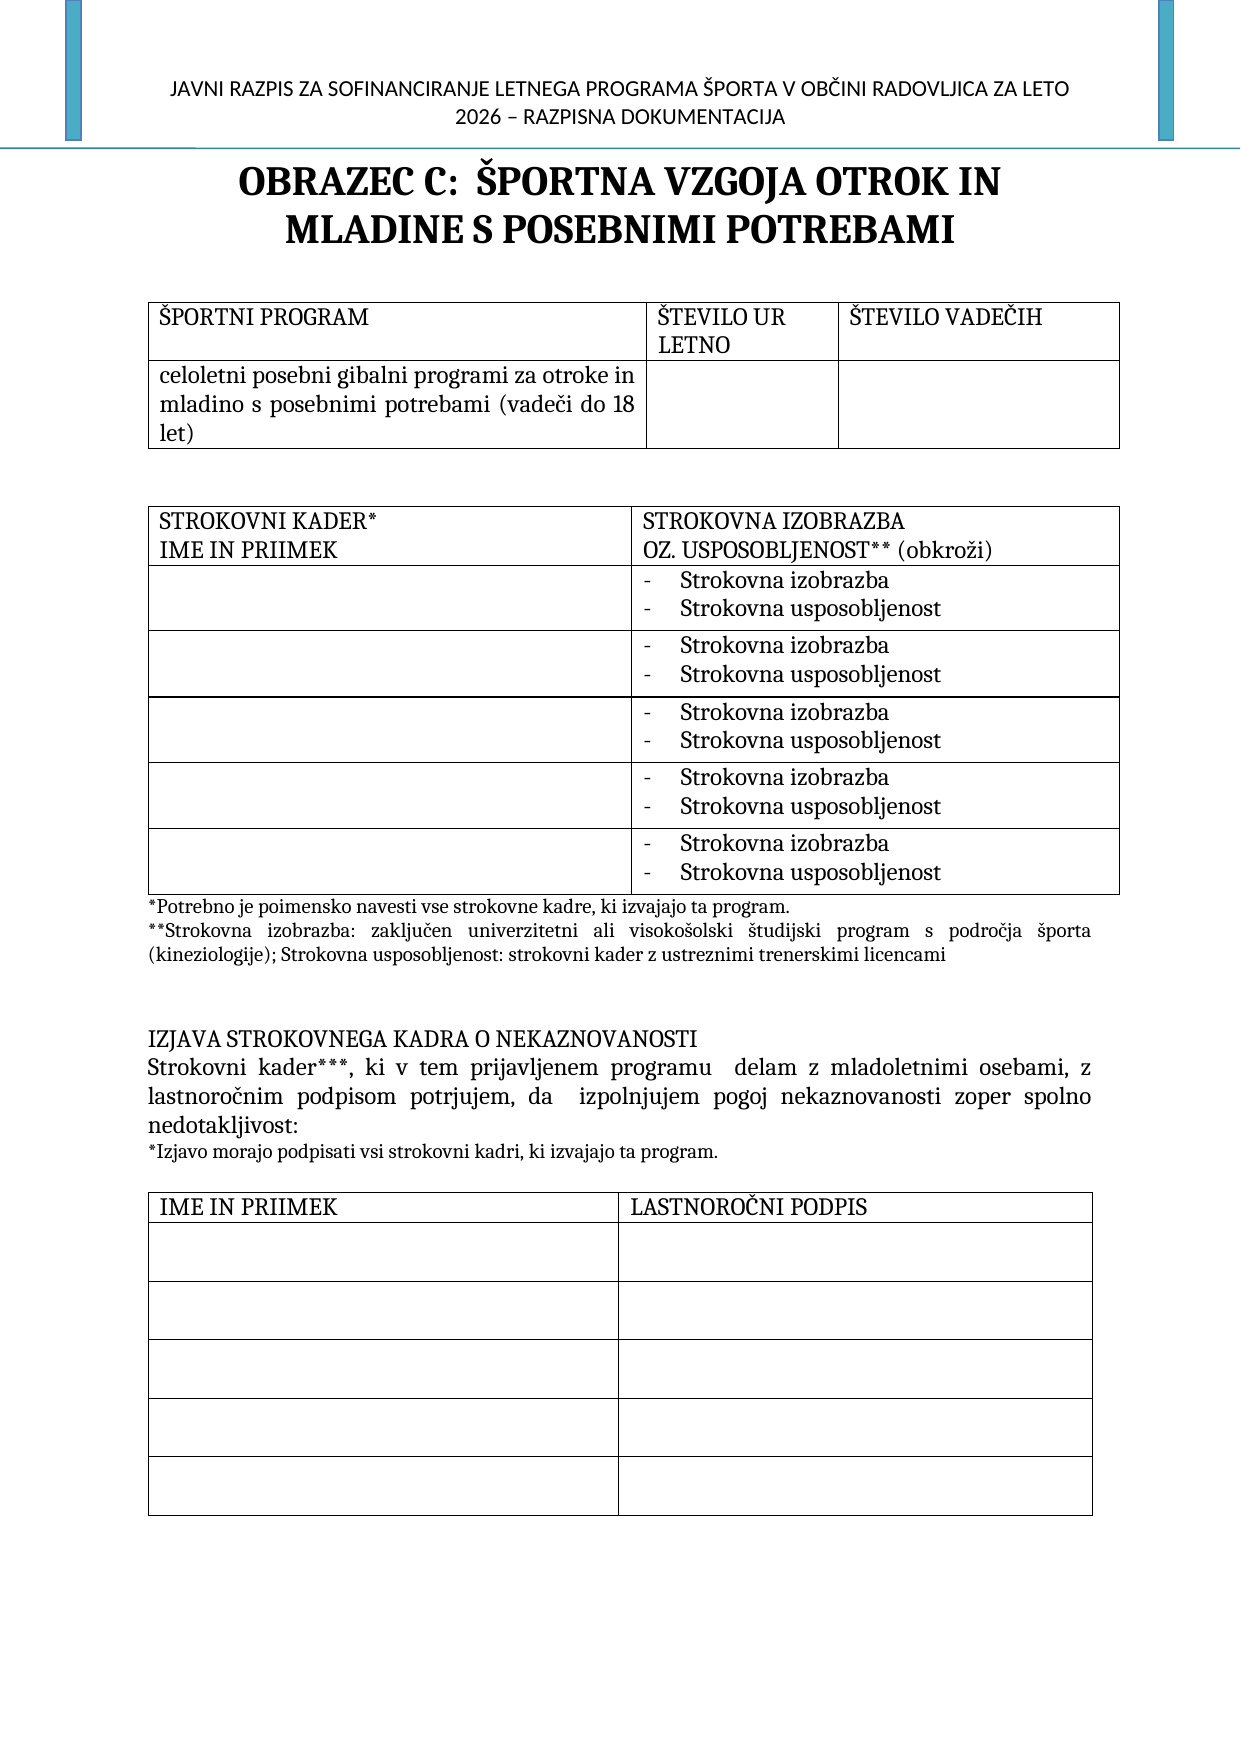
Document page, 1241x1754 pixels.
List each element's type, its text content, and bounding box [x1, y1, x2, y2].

text *Potrebno je poimensko navesti vse strokovne kadre, ki izvajajo ta program. [148, 895, 1093, 919]
table_cell [149, 566, 631, 630]
table_cell [149, 1340, 618, 1398]
table_cell celoletni posebni gibalni programi za otroke in mladino s posebnimi potrebami (vadeči do 18 let) [149, 361, 646, 447]
table_cell [149, 829, 631, 894]
text OBRAZEC C: ŠPORTNA VZGOJA OTROK IN MLADINE S POSEBNIMI POTREBAMI [148, 158, 1093, 254]
table_cell Strokovna izobrazba Strokovna usposobljenost [632, 698, 1119, 762]
table_cell [149, 698, 631, 762]
table_cell Strokovna izobrazba Strokovna usposobljenost [632, 763, 1119, 828]
table_cell [619, 1457, 1092, 1515]
table_cell [149, 1223, 618, 1281]
table_cell [149, 763, 631, 828]
table_cell [647, 361, 838, 447]
table_cell [149, 1399, 618, 1456]
table_header ŠTEVILO UR LETNO [647, 303, 838, 360]
table_cell [839, 361, 1119, 447]
text **Strokovna izobrazba: zaključen univerzitetni ali visokošolski študijski program s področja športa (kineziologije); Strokovna usposobljenost: strokovni kader z ustreznimi trenerskimi licencami [148, 919, 1093, 967]
table_cell [619, 1223, 1092, 1281]
table_cell [619, 1340, 1092, 1398]
table_cell Strokovna izobrazba Strokovna usposobljenost [632, 829, 1119, 894]
table_cell [619, 1399, 1092, 1456]
table_header STROKOVNA IZOBRAZBA OZ. USPOSOBLJENOST** (obkroži) [632, 507, 1119, 564]
table_cell [619, 1282, 1092, 1339]
text Strokovni kader***, ki v tem prijavljenem programu delam z mladoletnimi osebami, z lastnoročnim podpisom potrjujem, da izpolnjujem pogoj nekaznovanosti zoper spolno nedotakljivost: [148, 1053, 1093, 1139]
text IZJAVA STROKOVNEGA KADRA O NEKAZNOVANOSTI [148, 1024, 1093, 1053]
table_header LASTNOROČNI PODPIS [619, 1193, 1092, 1222]
table_header IME IN PRIIMEK [149, 1193, 618, 1222]
table_cell Strokovna izobrazba Strokovna usposobljenost [632, 631, 1119, 696]
table_cell Strokovna izobrazba Strokovna usposobljenost [632, 566, 1119, 630]
text *Izjavo morajo podpisati vsi strokovni kadri, ki izvajajo ta program. [148, 1139, 1093, 1163]
table_cell [149, 1282, 618, 1339]
table_cell [149, 631, 631, 696]
table_cell [149, 1457, 618, 1515]
table_header ŠTEVILO VADEČIH [839, 303, 1119, 360]
table_header ŠPORTNI PROGRAM [149, 303, 646, 360]
table_header STROKOVNI KADER* IME IN PRIIMEK [149, 507, 631, 564]
